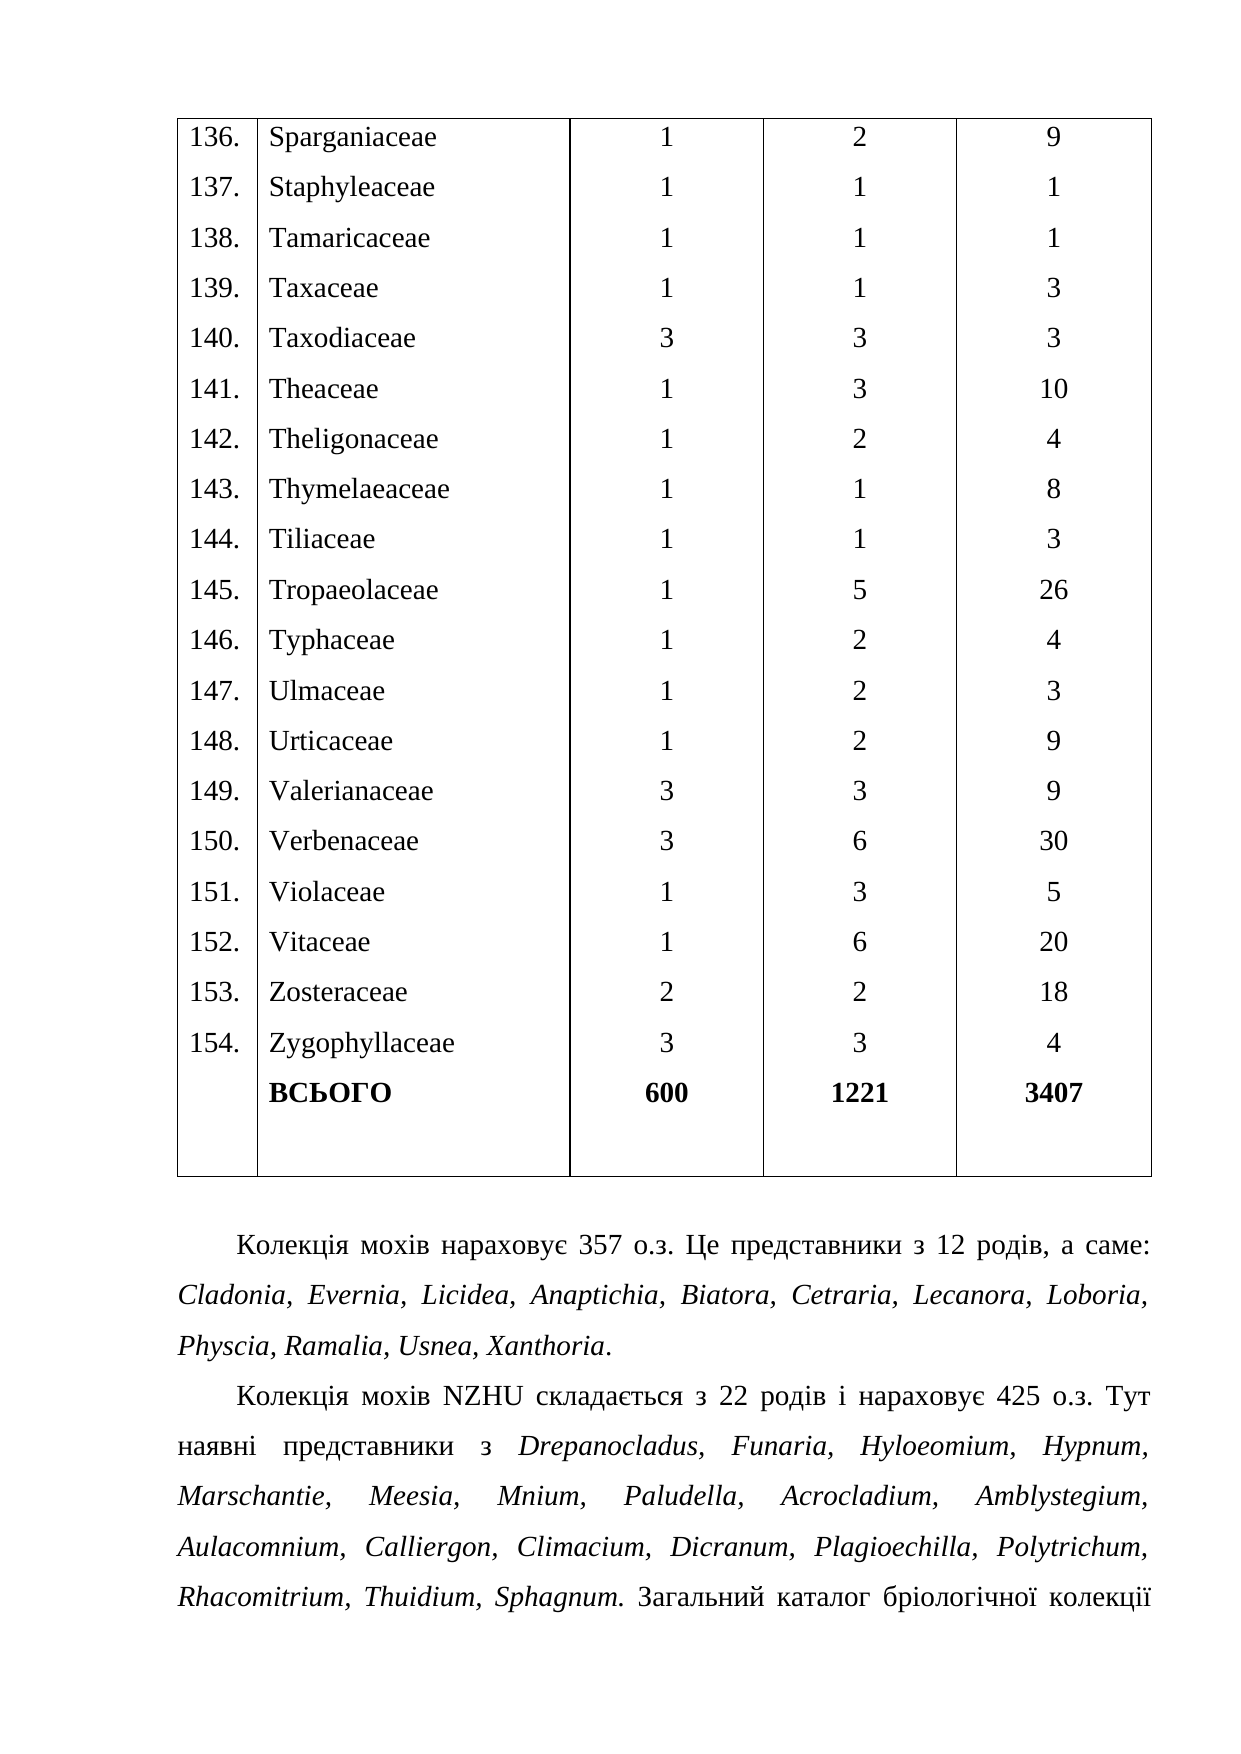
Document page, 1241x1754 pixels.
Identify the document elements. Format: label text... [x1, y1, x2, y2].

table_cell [764, 119, 956, 1176]
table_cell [571, 119, 763, 1176]
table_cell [178, 119, 257, 1176]
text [177, 1378, 1152, 1613]
text Колекція мохів нараховує 357 о.з. Це представники з 12 родів, а саме: Cladonia, Evernia, Licidea, Anaptichia, Biatora, Cetraria, Lecanora, Loboria, Physcia, Ramalia, Usnea, Xanthorіa. [177, 1227, 1152, 1361]
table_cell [957, 119, 1151, 1176]
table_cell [258, 119, 569, 1176]
